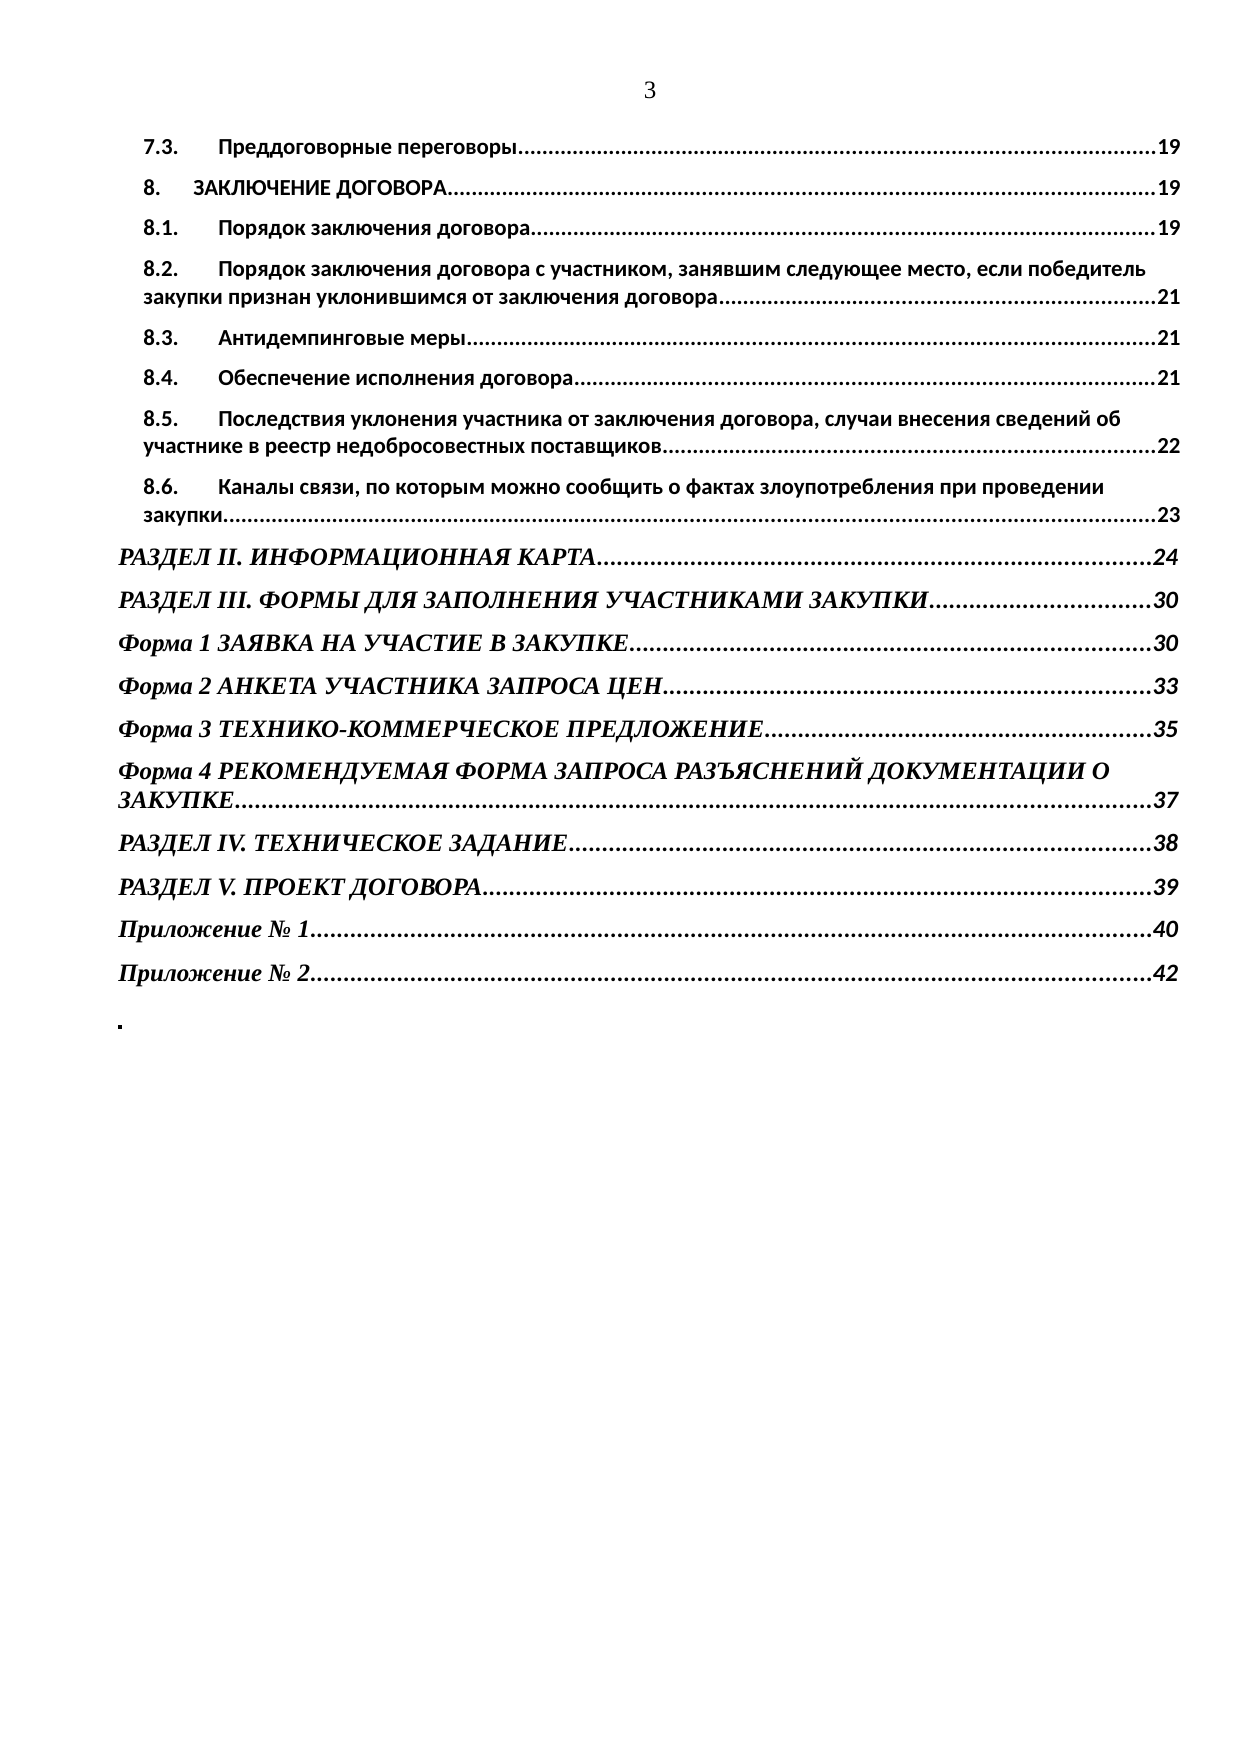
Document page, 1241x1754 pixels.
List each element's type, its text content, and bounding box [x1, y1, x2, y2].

text 8.5. Последствия уклонения участника от заключения договора, случаи внесения сведений об участнике в реестр недобросовестных поставщиков 22 [143, 404, 1181, 460]
text РАЗДЕЛ V. ПРОЕКТ ДОГОВОРА 39 [118, 871, 1181, 901]
text 7.3. Преддоговорные переговоры 19 [143, 132, 1181, 161]
text 8.4. Обеспечение исполнения договора 21 [143, 363, 1181, 391]
text РАЗДЕЛ III. ФОРМЫ ДЛЯ ЗАПОЛНЕНИЯ УЧАСТНИКАМИ ЗАКУПКИ 30 [118, 584, 1181, 614]
text Приложение № 2 42 [118, 957, 1181, 987]
text 8.6. Каналы связи, по которым можно сообщить о фактах злоупотребления при проведении закупки 23 [143, 472, 1181, 528]
text 8.2. Порядок заключения договора с участником, занявшим следующее место, если победитель закупки признан уклонившимся от заключения договора 21 [143, 254, 1181, 310]
text 8.3. Антидемпинговые меры 21 [143, 323, 1181, 351]
text Приложение № 1 40 [118, 914, 1181, 944]
text РАЗДЕЛ II. ИНФОРМАЦИОННАЯ КАРТА 24 [118, 541, 1181, 571]
text 8. ЗАКЛЮЧЕНИЕ ДОГОВОРА 19 [143, 173, 1181, 201]
text Форма 3 ТЕХНИКО-КОММЕРЧЕСКОЕ ПРЕДЛОЖЕНИЕ 35 [118, 713, 1181, 743]
text Форма 4 РЕКОМЕНДУЕМАЯ ФОРМА ЗАПРОСА РАЗЪЯСНЕНИЙ ДОКУМЕНТАЦИИ О ЗАКУПКЕ 37 [118, 756, 1181, 815]
text Форма 1 ЗАЯВКА НА УЧАСТИЕ В ЗАКУПКЕ 30 [118, 627, 1181, 657]
text Форма 2 АНКЕТА УЧАСТНИКА ЗАПРОСА ЦЕН 33 [118, 670, 1181, 700]
text РАЗДЕЛ IV. ТЕХНИЧЕСКОЕ ЗАДАНИЕ 38 [118, 828, 1181, 858]
text 8.1. Порядок заключения договора 19 [143, 213, 1181, 242]
